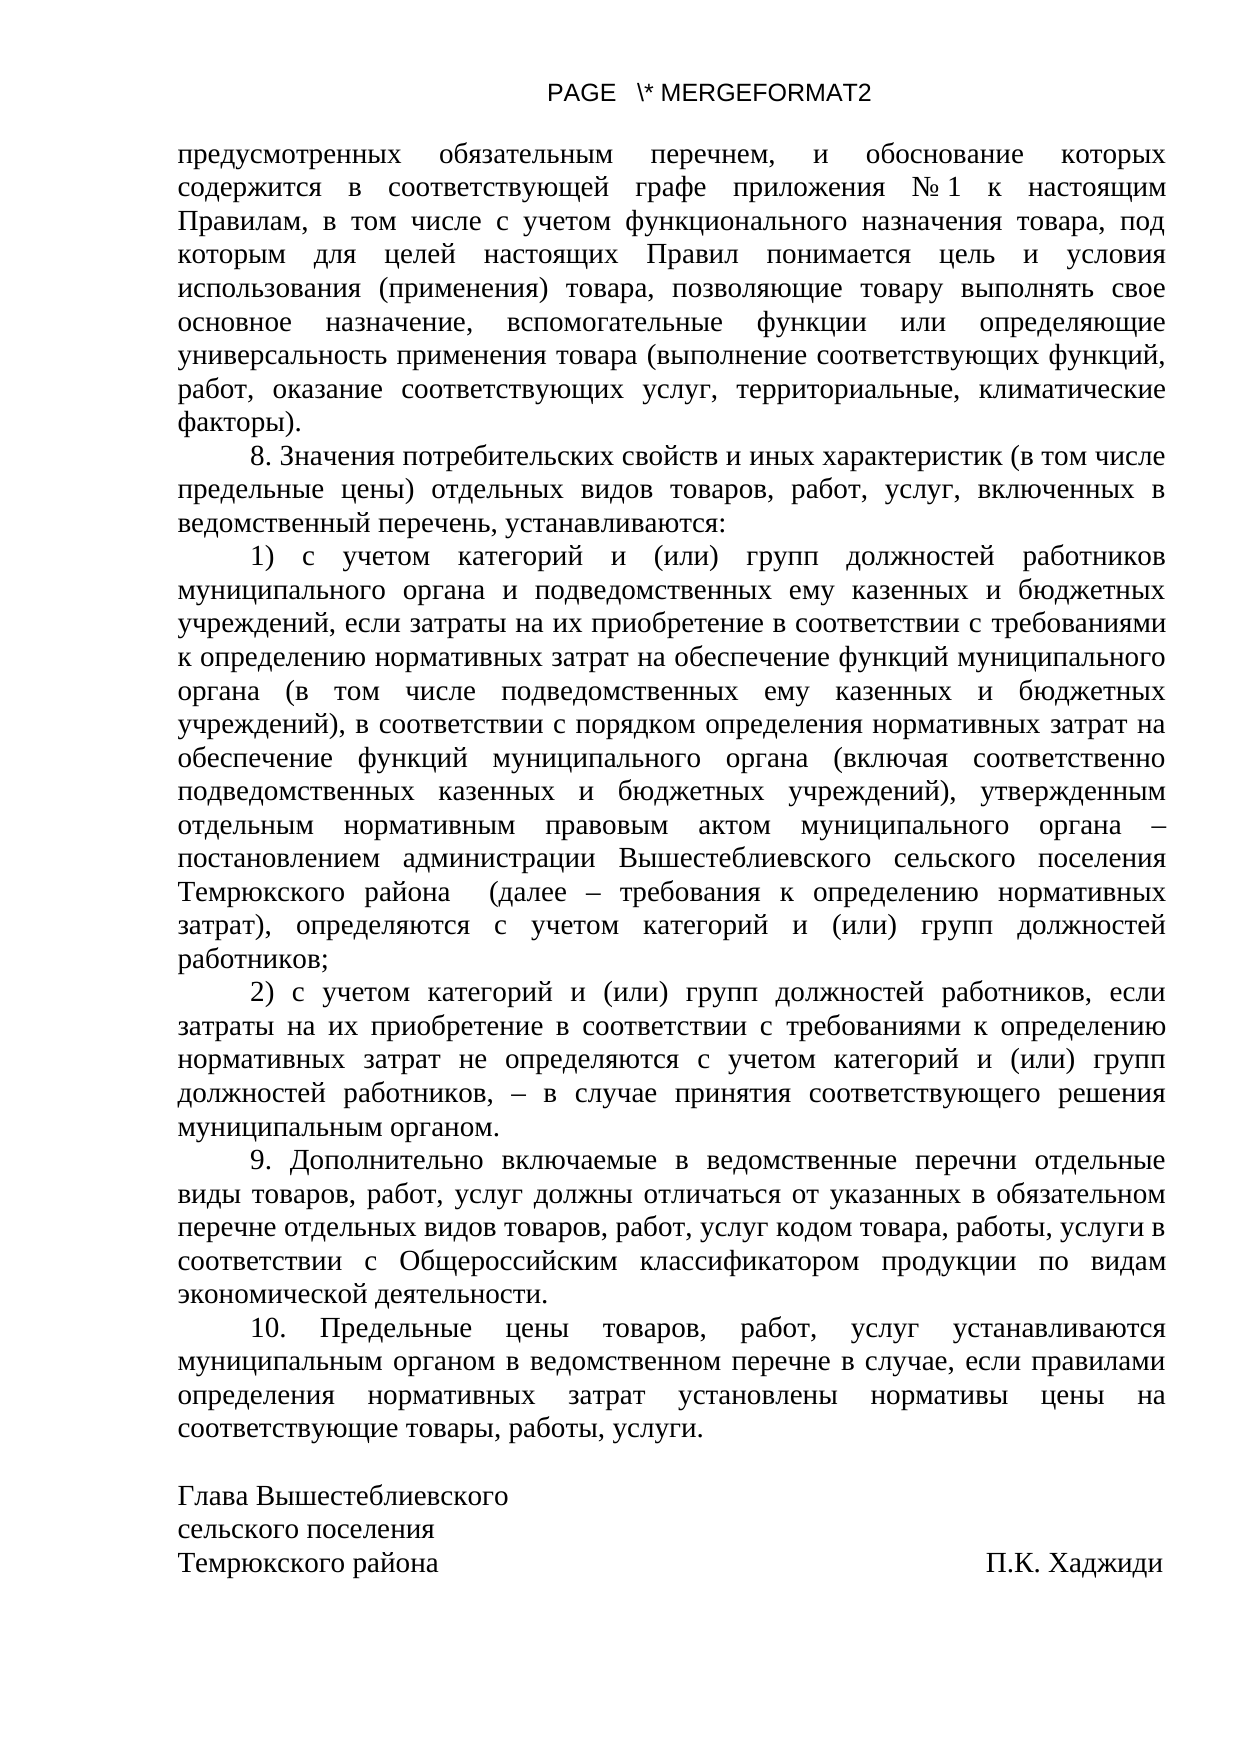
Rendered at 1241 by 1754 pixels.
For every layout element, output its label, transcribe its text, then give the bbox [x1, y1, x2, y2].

text 1) с учетом категорий и (или) групп должностей работников муниципального органа и подведомственных ему казенных и бюджетных учреждений, если затраты на их приобретение в соответствии с требованиями к определению нормативных затрат на обеспечение функций муниципального органа (в том числе подведомственных ему казенных и бюджетных учреждений), в соответствии с порядком определения нормативных затрат на обеспечение функций муниципального органа (включая соответственно подведомственных казенных и бюджетных учреждений), утвержденным отдельным нормативным правовым актом муниципального органа – постановлением администрации Вышестеблиевского сельского поселения Темрюкского района (далее – требования к определению нормативных затрат), определяются с учетом категорий и (или) групп должностей работников; [177, 538, 1167, 974]
text Темрюкского района П.К. Хаджиди [177, 1545, 1167, 1578]
text 2) с учетом категорий и (или) групп должностей работников, если затраты на их приобретение в соответствии с требованиями к определению нормативных затрат не определяются с учетом категорий и (или) групп должностей работников, – в случае принятия соответствующего решения муниципальным органом. [177, 974, 1167, 1142]
text 10. Предельные цены товаров, работ, услуг устанавливаются муниципальным органом в ведомственном перечне в случае, если правилами определения нормативных затрат установлены нормативы цены на соответствующие товары, работы, услуги. [177, 1310, 1167, 1444]
text 9. Дополнительно включаемые в ведомственные перечни отдельные виды товаров, работ, услуг должны отличаться от указанных в обязательном перечне отдельных видов товаров, работ, услуг кодом товара, работы, услуги в соответствии с Общероссийским классификатором продукции по видам экономической деятельности. [177, 1142, 1167, 1310]
text сельского поселения [177, 1511, 1167, 1545]
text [177, 136, 1167, 438]
text 8. Значения потребительских свойств и иных характеристик (в том числе предельные цены) отдельных видов товаров, работ, услуг, включенных в ведомственный перечень, устанавливаются: [177, 438, 1167, 538]
text Глава Вышестеблиевского [177, 1478, 1167, 1511]
